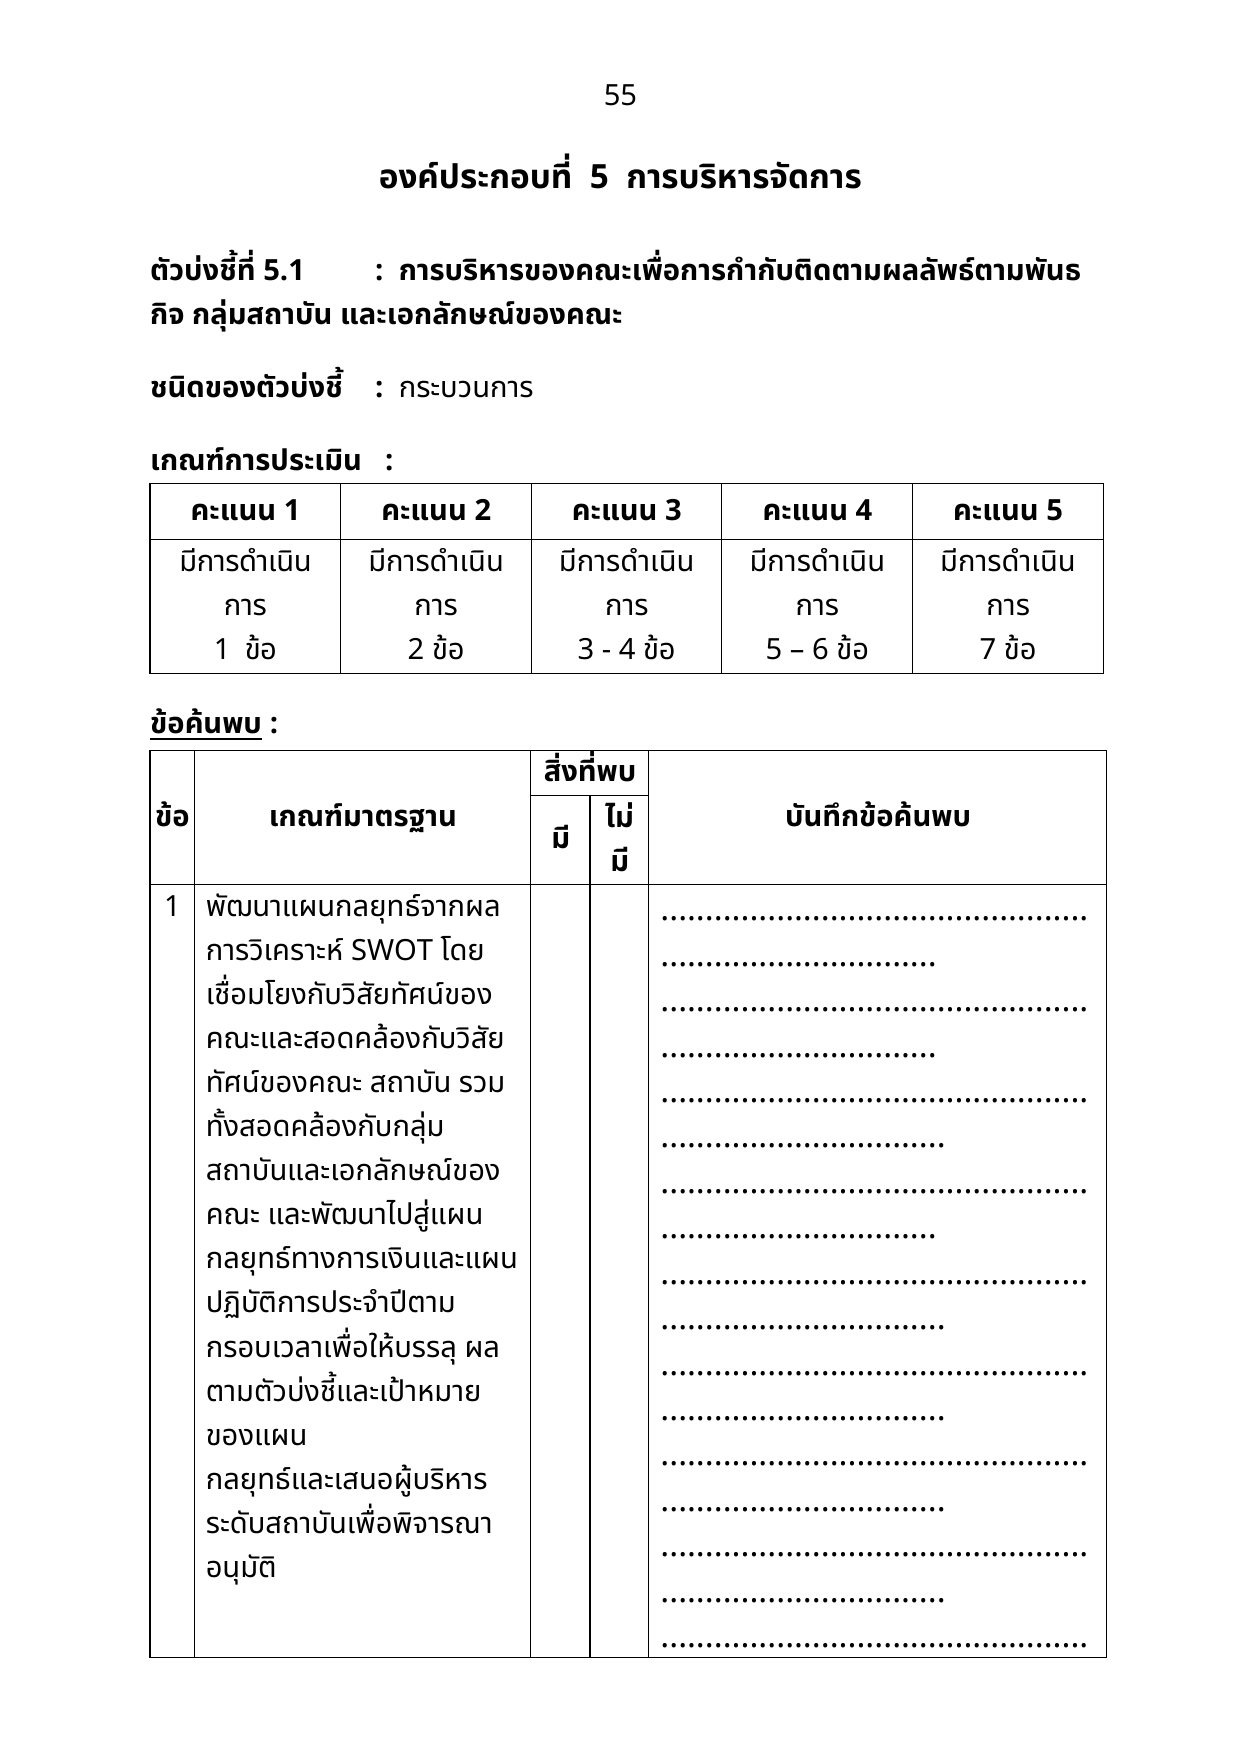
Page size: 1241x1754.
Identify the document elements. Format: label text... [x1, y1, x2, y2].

table_header บันทึกข้อค้นพบ [649, 751, 1106, 884]
table_cell 1 [151, 885, 194, 1657]
table_cell มีการดำเนินการ 3 - 4 ข้อ [532, 540, 721, 673]
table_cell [649, 885, 1106, 1657]
table_cell มี [531, 796, 589, 884]
table_cell ไม่มี [591, 796, 648, 884]
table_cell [195, 885, 530, 1657]
table_header คะแนน 1 [151, 484, 340, 539]
table_header ข้อ [151, 751, 194, 884]
table_header คะแนน 5 [913, 484, 1103, 539]
text ตัวบ่งชี้ที่ 5.1 : การบริหารของคณะเพื่อการกำกับติดตามผลลัพธ์ตามพันธกิจ กลุ่มสถาบัน และเอกลักษณ์ของคณะ [150, 249, 1110, 338]
table_header คะแนน 2 [341, 484, 531, 539]
table_cell [591, 885, 648, 1657]
table_header เกณฑ์มาตรฐาน [195, 751, 530, 884]
table_cell มีการดำเนินการ 2 ข้อ [341, 540, 531, 673]
table_header คะแนน 3 [532, 484, 721, 539]
table_header คะแนน 4 [722, 484, 912, 539]
text องค์ประกอบที่ 5 การบริหารจัดการ [150, 153, 1090, 249]
table_header สิ่งที่พบ [531, 751, 648, 795]
text ชนิดของตัวบ่งชี้ : กระบวนการ [150, 366, 1088, 410]
table_cell มีการดำเนินการ 7 ข้อ [913, 540, 1103, 673]
text เกณฑ์การประเมิน : [150, 410, 1090, 483]
table_cell มีการดำเนินการ 5 – 6 ข้อ [722, 540, 912, 673]
table_cell [531, 885, 589, 1657]
table_cell มีการดำเนินการ 1 ข้อ [151, 540, 340, 673]
text ข้อค้นพบ : [150, 702, 1090, 746]
